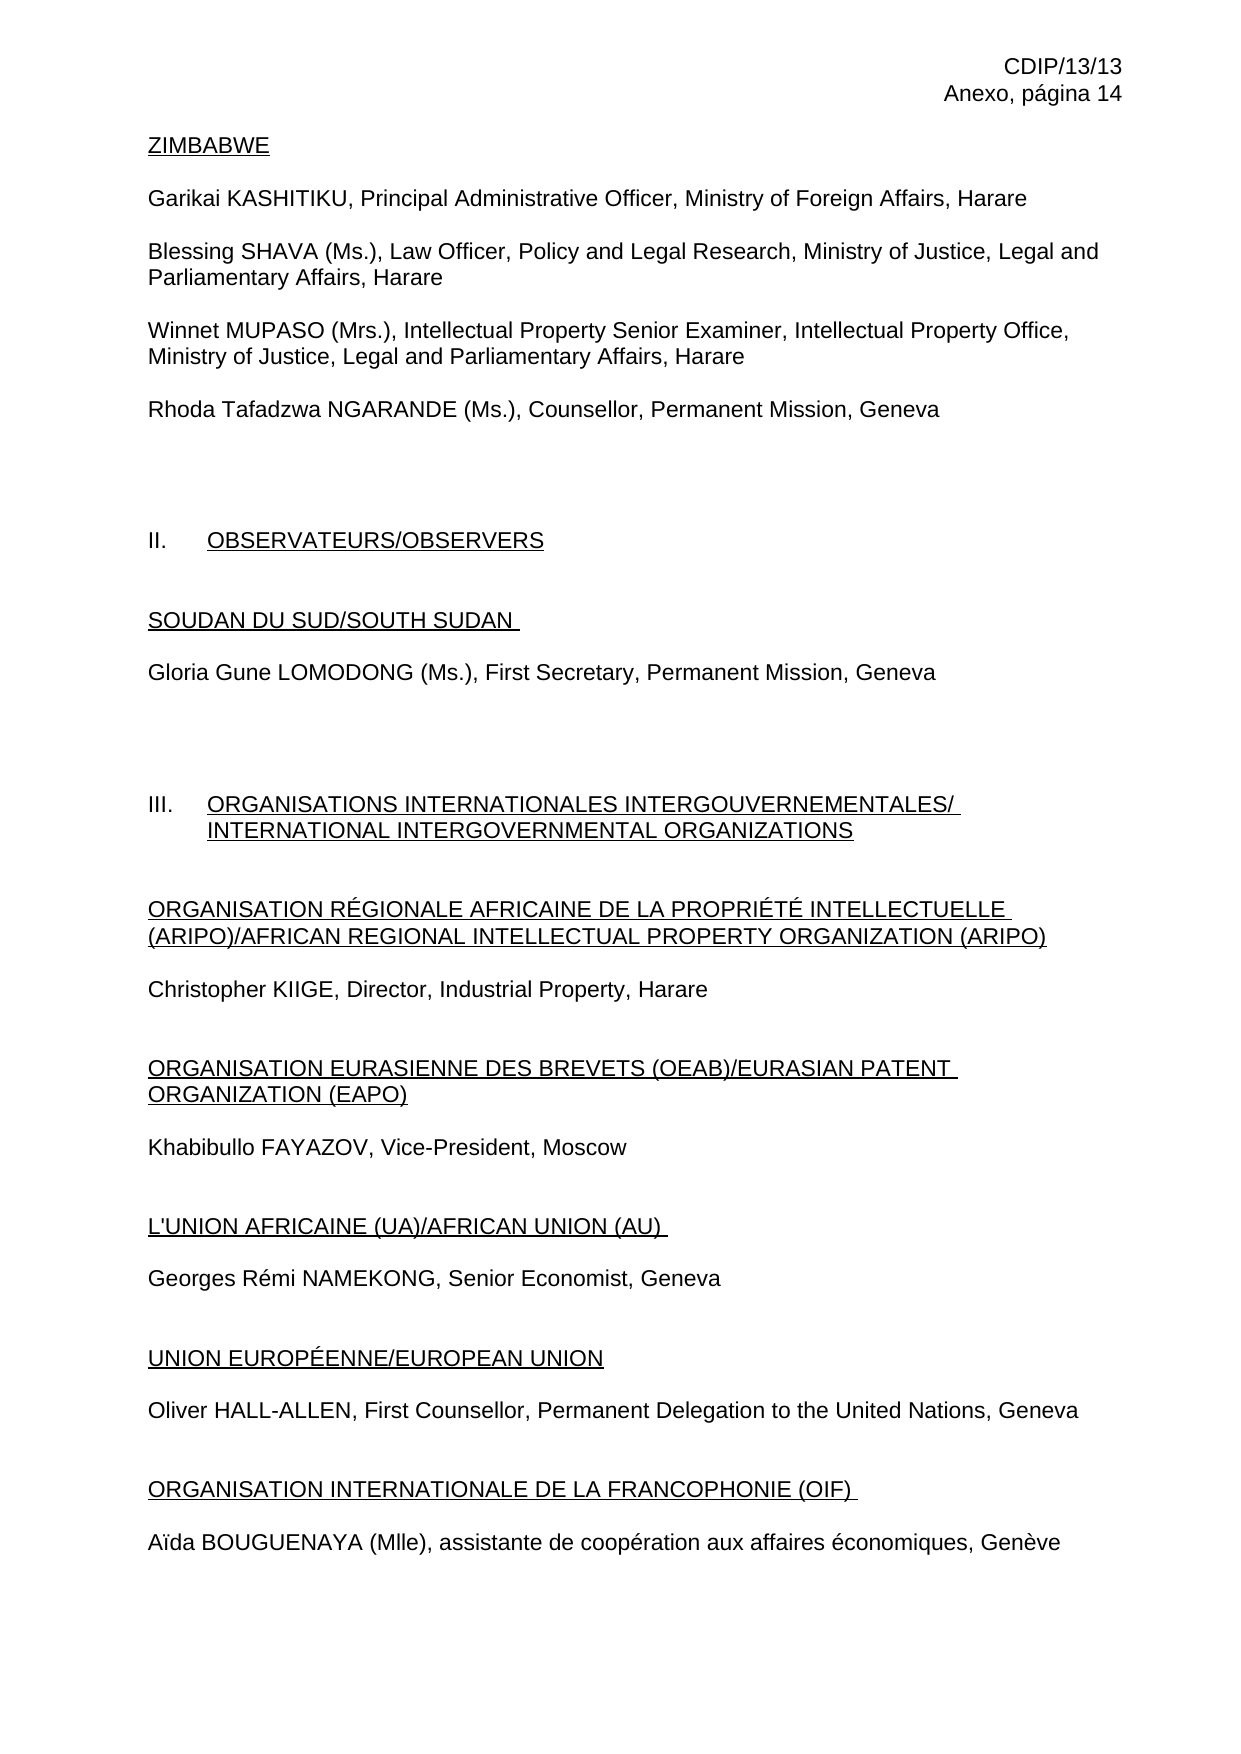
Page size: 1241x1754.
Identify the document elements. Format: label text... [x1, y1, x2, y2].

text Winnet MUPASO (Mrs.), Intellectual Property Senior Examiner, Intellectual Property Office, Ministry of Justice, Legal and Parliamentary Affairs, Harare [148, 317, 1122, 369]
text Garikai KASHITIKU, Principal Administrative Officer, Ministry of Foreign Affairs, Harare [148, 185, 1122, 211]
text Aïda BOUGUENAYA (Mlle), assistante de coopération aux affaires économiques, Genève [148, 1529, 1122, 1555]
text ORGANISATION RÉGIONALE AFRICAINE DE LA PROPRIÉTÉ INTELLECTUELLE (ARIPO)/AFRICAN REGIONAL INTELLECTUAL PROPERTY ORGANIZATION (ARIPO) [148, 896, 1122, 949]
text Rhoda Tafadzwa NGARANDE (Ms.), Counsellor, Permanent Mission, Geneva [148, 396, 1122, 422]
text ORGANISATION EURASIENNE DES BREVETS (OEAB)/EURASIAN PATENT ORGANIZATION (EAPO) [148, 1054, 1122, 1107]
text SOUDAN DU SUD/SOUTH SUDAN [148, 607, 1122, 633]
text Oliver HALL-ALLEN, First Counsellor, Permanent Delegation to the United Nations, Geneva [148, 1397, 1122, 1423]
text ORGANISATION INTERNATIONALE DE LA FRANCOPHONIE (OIF) [148, 1476, 1122, 1503]
text L'UNION AFRICAINE (UA)/AFRICAN UNION (AU) [148, 1213, 1122, 1239]
text Blessing SHAVA (Ms.), Law Officer, Policy and Legal Research, Ministry of Justice, Legal and Parliamentary Affairs, Harare [148, 238, 1122, 290]
text ZIMBABWE [148, 132, 1122, 158]
text II. OBSERVATEURS/OBSERVERS [148, 527, 1122, 554]
text III. ORGANISATIONS INTERNATIONALES INTERGOUVERNEMENTALES/ INTERNATIONAL INTERGOVERNMENTAL ORGANIZATIONS [148, 791, 1122, 844]
text Georges Rémi NAMEKONG, Senior Economist, Geneva [148, 1265, 1122, 1292]
text UNION EUROPÉENNE/EUROPEAN UNION [148, 1344, 1122, 1371]
text Khabibullo FAYAZOV, Vice-President, Moscow [148, 1134, 1122, 1160]
text Christopher KIIGE, Director, Industrial Property, Harare [148, 976, 1122, 1002]
text Gloria Gune LOMODONG (Ms.), First Secretary, Permanent Mission, Geneva [148, 659, 1122, 686]
